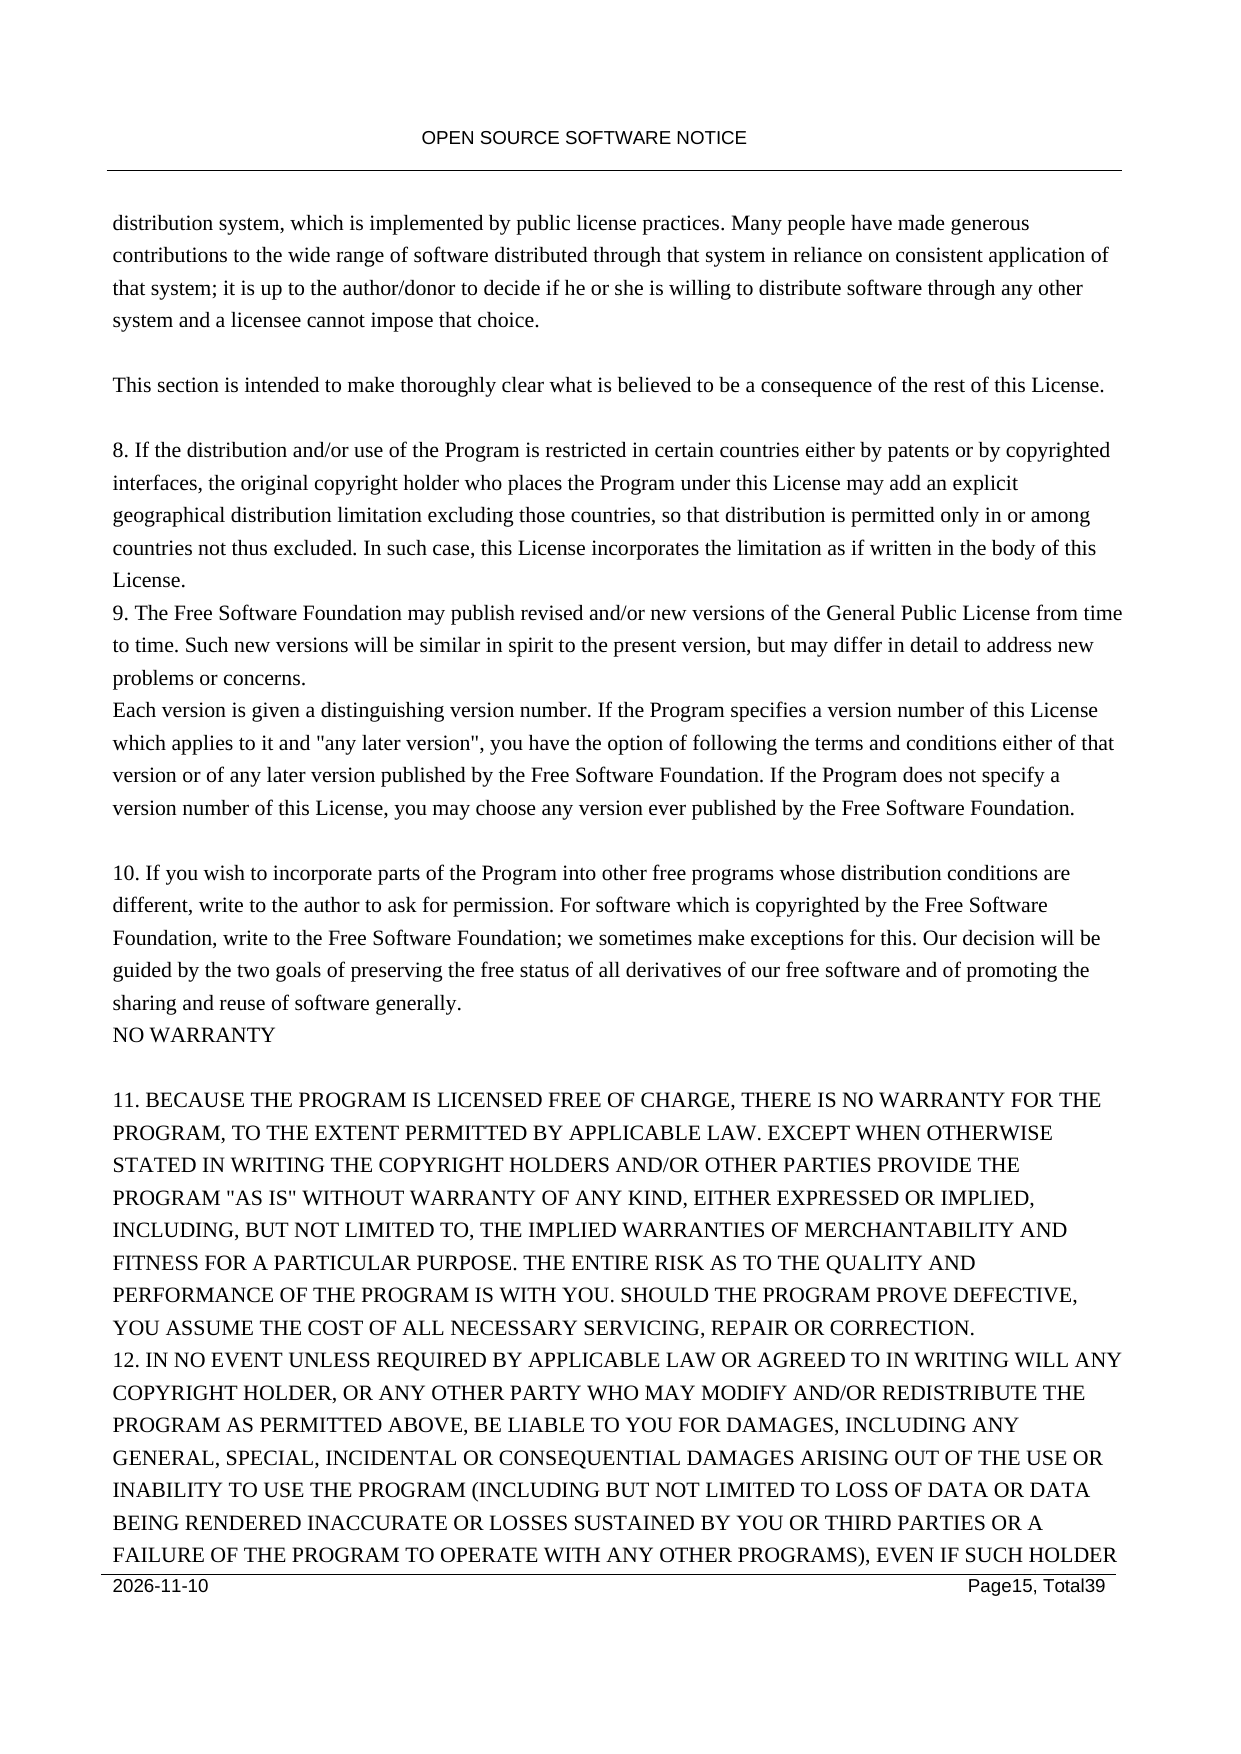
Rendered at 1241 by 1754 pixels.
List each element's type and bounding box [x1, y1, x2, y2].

text [112, 206, 1128, 1571]
